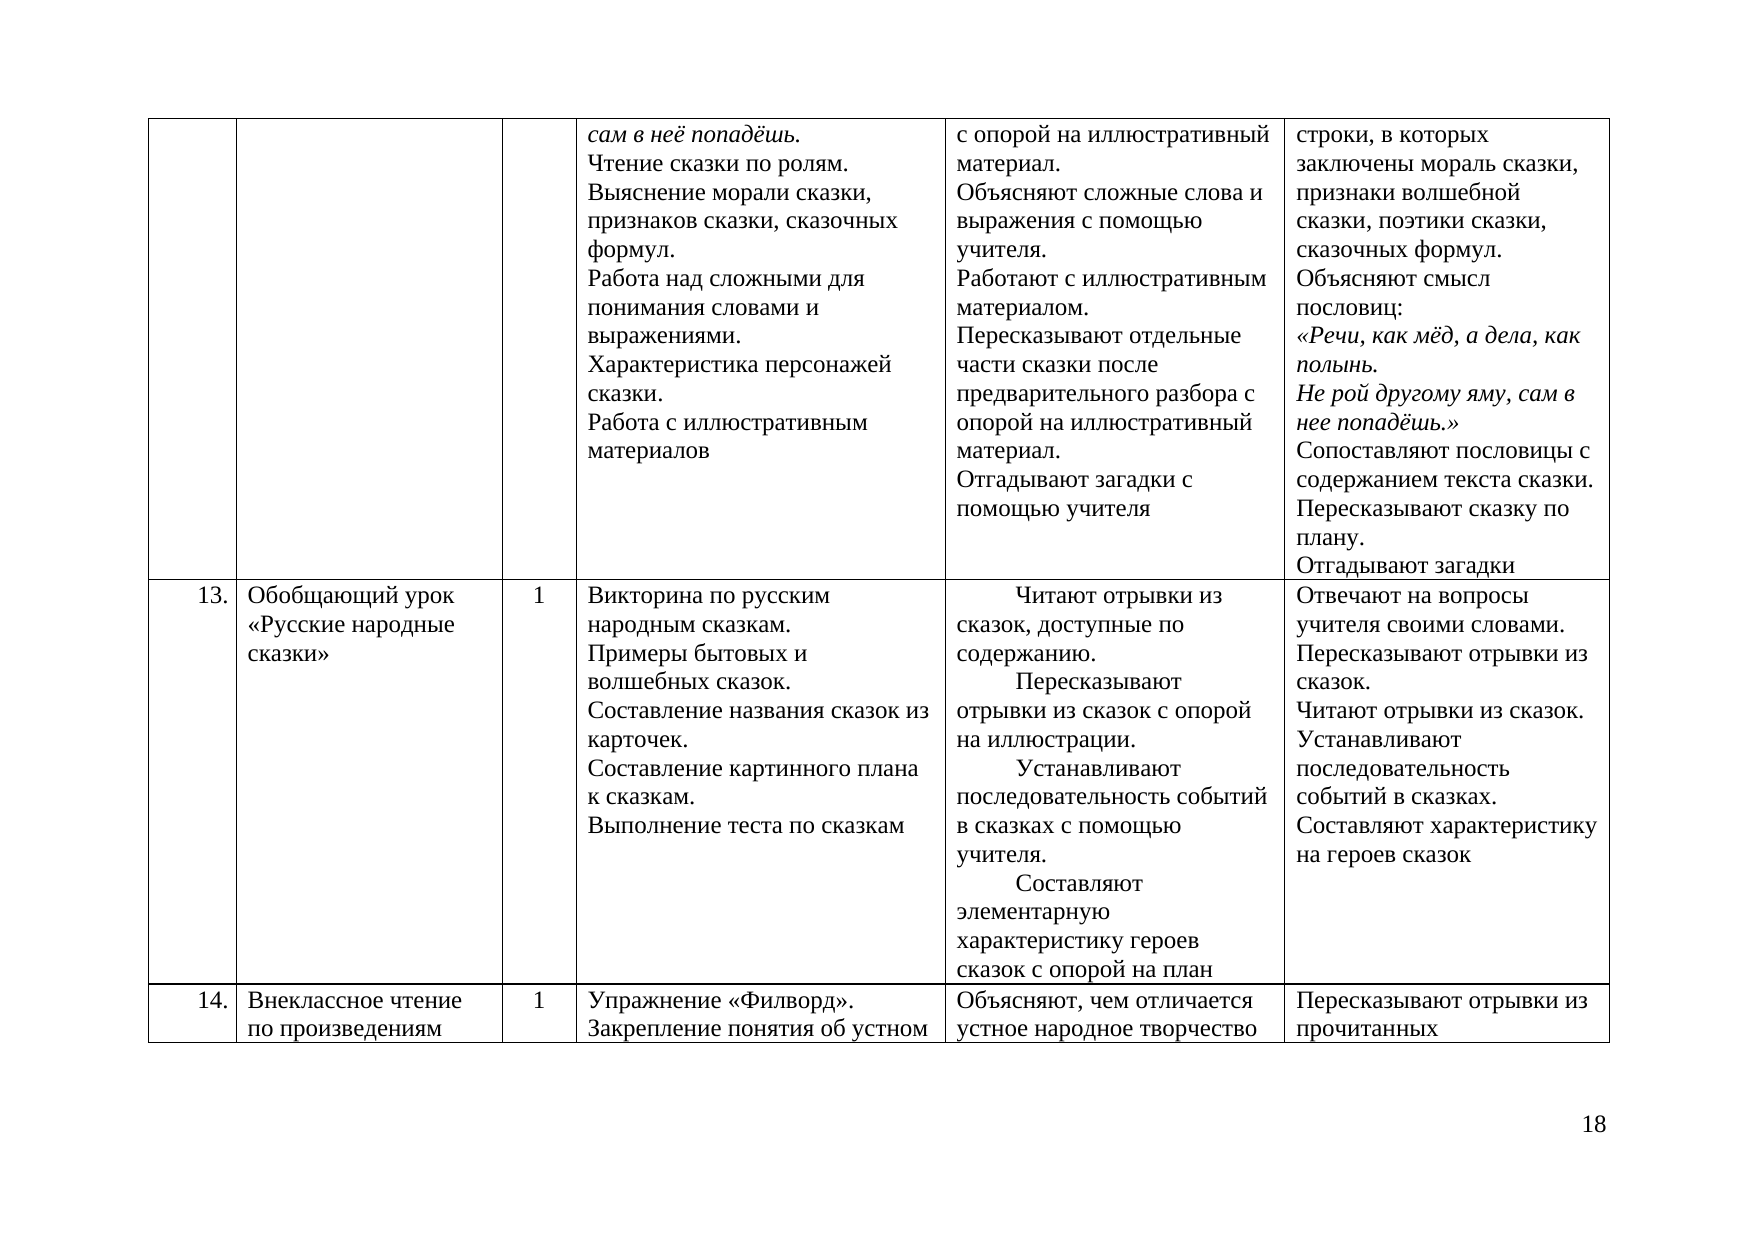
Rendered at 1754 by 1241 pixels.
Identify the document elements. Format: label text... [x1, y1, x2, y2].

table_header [946, 985, 1284, 1042]
table_cell Читают отрывки из сказок, доступные по содержанию. Пересказывают отрывки из сказок с опорой на иллюстрации. Устанавливают последовательность событий в сказках с помощью учителя. Составляют элементарную характеристику героев сказок с опорой на план [946, 580, 1284, 983]
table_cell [577, 119, 945, 579]
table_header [577, 985, 945, 1042]
table_cell [149, 580, 236, 983]
table_cell [149, 119, 236, 579]
table_cell 1 [503, 580, 576, 983]
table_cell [946, 119, 1284, 579]
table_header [237, 985, 502, 1042]
table_cell Отвечают на вопросы учителя своими словами. Пересказывают отрывки из сказок. Читают отрывки из сказок. Устанавливают последовательность событий в сказках. Составляют характеристику на героев сказок [1285, 580, 1609, 983]
table_header [149, 985, 236, 1042]
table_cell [237, 119, 502, 579]
table_cell 1 [503, 119, 576, 579]
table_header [1285, 985, 1609, 1042]
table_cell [1285, 119, 1609, 579]
table_header 1 [503, 985, 576, 1042]
table_cell Викторина по русским народным сказкам. Примеры бытовых и волшебных сказок. Составление названия сказок из карточек. Составление картинного плана к сказкам. Выполнение теста по сказкам [577, 580, 945, 983]
table_cell Обобщающий урок «Русские народные сказки» [237, 580, 502, 983]
